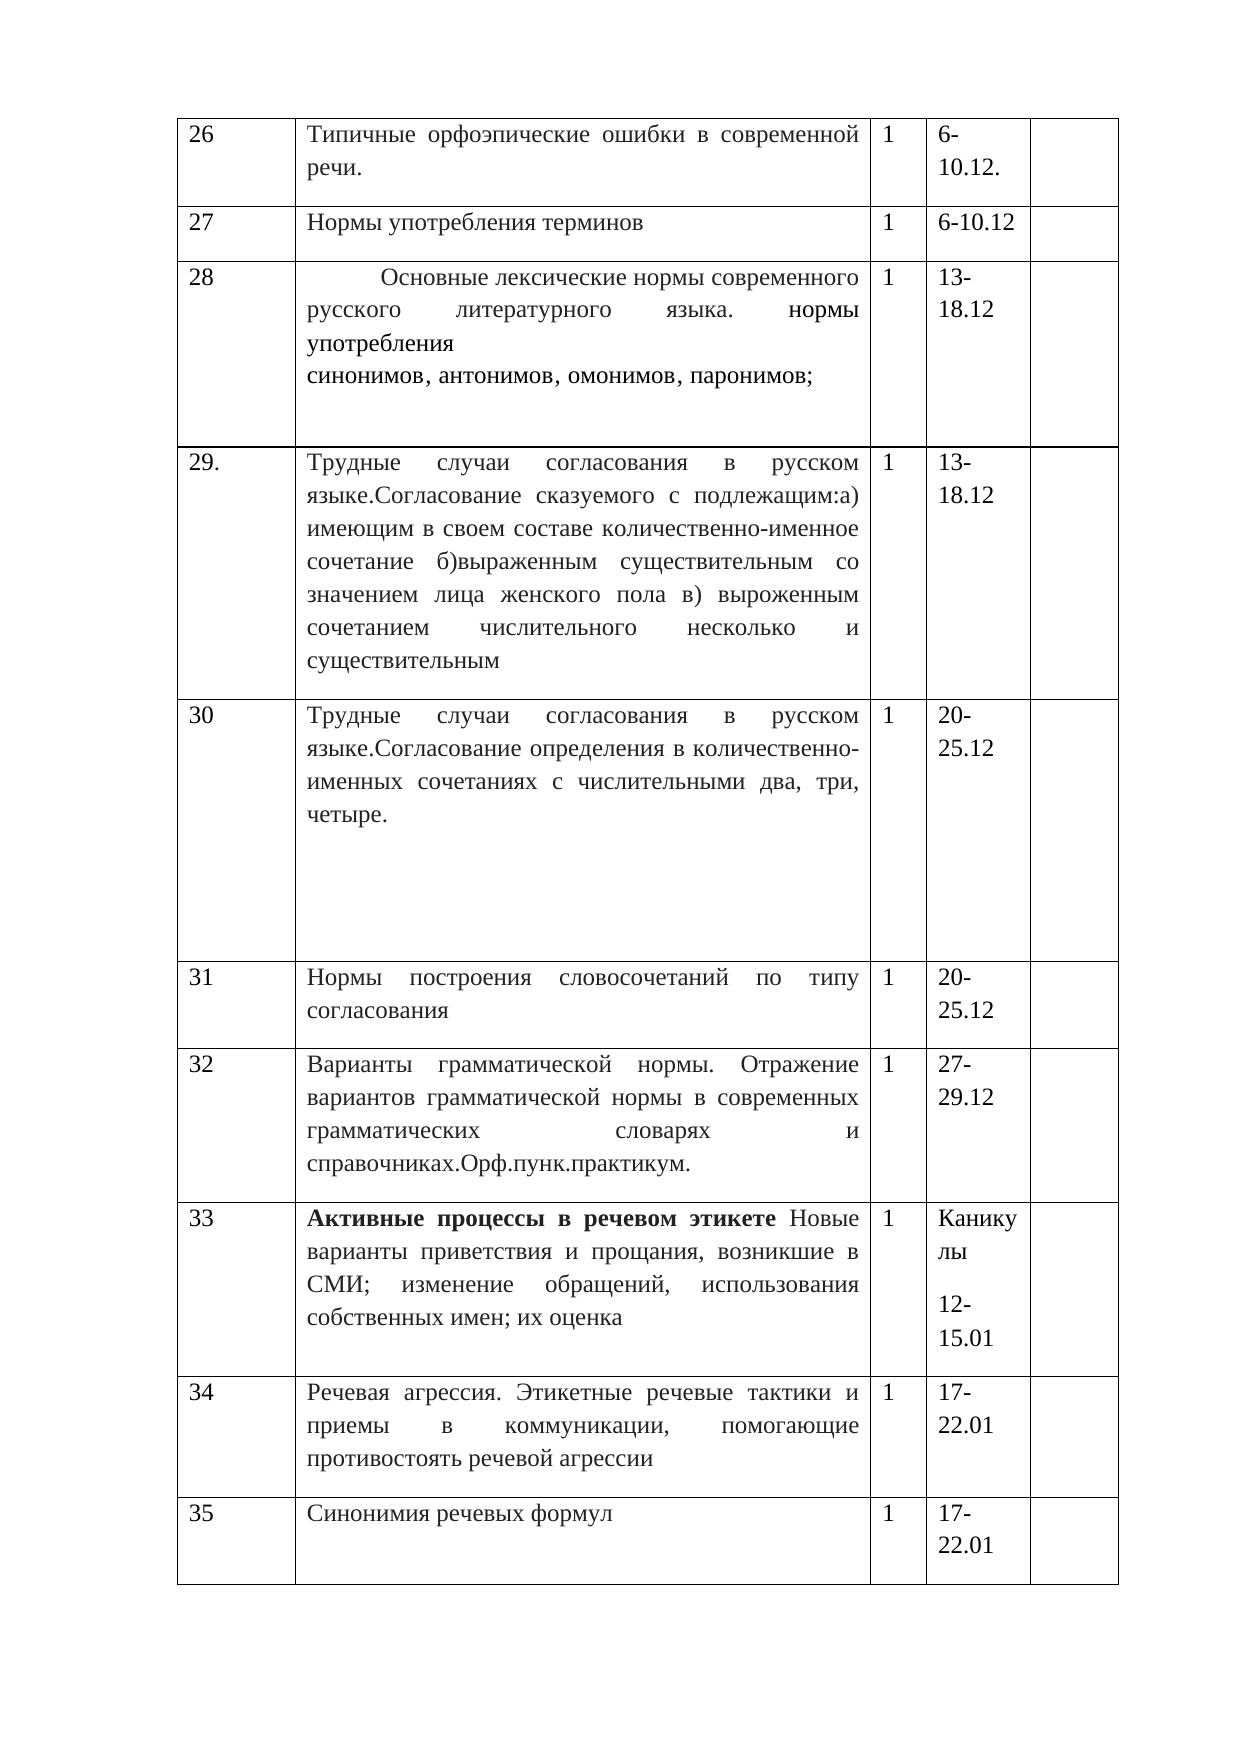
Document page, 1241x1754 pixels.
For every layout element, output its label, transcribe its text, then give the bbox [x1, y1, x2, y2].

table_cell 29. [178, 448, 295, 699]
table_cell [1031, 448, 1118, 699]
table_cell 13-18.12 [927, 448, 1030, 699]
table_cell 35 [178, 1498, 295, 1584]
table_cell Основные лексические нормы современного русского литературного языка. нормы употребления синонимов‚ антонимов‚ омонимов‚ паронимов; [296, 262, 870, 446]
table_cell 17-22.01 [927, 1498, 1030, 1584]
table_cell 6-10.12. [927, 119, 1030, 206]
table_cell 17-22.01 [927, 1377, 1030, 1497]
table_cell Активные процессы в речевом этикете Новые варианты приветствия и прощания, возникшие в СМИ; изменение обращений, использования собственных имен; их оценка [296, 1203, 870, 1376]
table_cell 1 [871, 1203, 926, 1376]
table_cell [1031, 1203, 1118, 1376]
table_cell [1031, 1377, 1118, 1497]
table_cell Нормы построения словосочетаний по типу согласования [296, 962, 870, 1048]
table_cell 1 [871, 262, 926, 446]
table_cell Речевая агрессия. Этикетные речевые тактики и приемы в коммуникации, помогающие противостоять речевой агрессии [296, 1377, 870, 1497]
table_cell 6-10.12 [927, 207, 1030, 261]
table_cell 20-25.12 [927, 700, 1030, 961]
table_cell 1 [871, 448, 926, 699]
table_cell 1 [871, 962, 926, 1048]
table_cell Трудные случаи согласования в русском языке.Согласование определения в количественно-именных сочетаниях с числительными два, три, четыре. [296, 700, 870, 961]
table_cell 31 [178, 962, 295, 1048]
table_cell Варианты грамматической нормы. Отражение вариантов грамматической нормы в современных грамматических словарях и справочниках.Орф.пунк.практикум. [296, 1049, 870, 1202]
table_cell 1 [871, 1377, 926, 1497]
table_cell 13-18.12 [927, 262, 1030, 446]
table_cell 34 [178, 1377, 295, 1497]
table_cell Синонимия речевых формул [296, 1498, 870, 1584]
table_cell 1 [871, 1498, 926, 1584]
table_cell [1031, 1498, 1118, 1584]
table_cell Типичные орфоэпические ошибки в современной речи. [296, 119, 870, 206]
table_cell 28 [178, 262, 295, 446]
table_cell 1 [871, 207, 926, 261]
table_cell 1 [871, 1049, 926, 1202]
table_cell Каникулы 12-15.01 [927, 1203, 1030, 1376]
table_cell Трудные случаи согласования в русском языке.Согласование сказуемого с подлежащим:а) имеющим в своем составе количественно-именное сочетание б)выраженным существительным со значением лица женского пола в) выроженным сочетанием числительного несколько и существительным [296, 448, 870, 699]
table_cell 1 [871, 119, 926, 206]
table_cell Нормы употребления терминов [296, 207, 870, 261]
table_cell [1031, 700, 1118, 961]
table_cell [1031, 262, 1118, 446]
table_cell 32 [178, 1049, 295, 1202]
table_cell 33 [178, 1203, 295, 1376]
table_cell [1031, 119, 1118, 206]
table_cell 1 [871, 700, 926, 961]
table_cell [1031, 207, 1118, 261]
table_cell 20-25.12 [927, 962, 1030, 1048]
table_cell 30 [178, 700, 295, 961]
table_cell 27-29.12 [927, 1049, 1030, 1202]
table_cell 27 [178, 207, 295, 261]
table_cell 26 [178, 119, 295, 206]
table_cell [1031, 1049, 1118, 1202]
table_cell [1031, 962, 1118, 1048]
